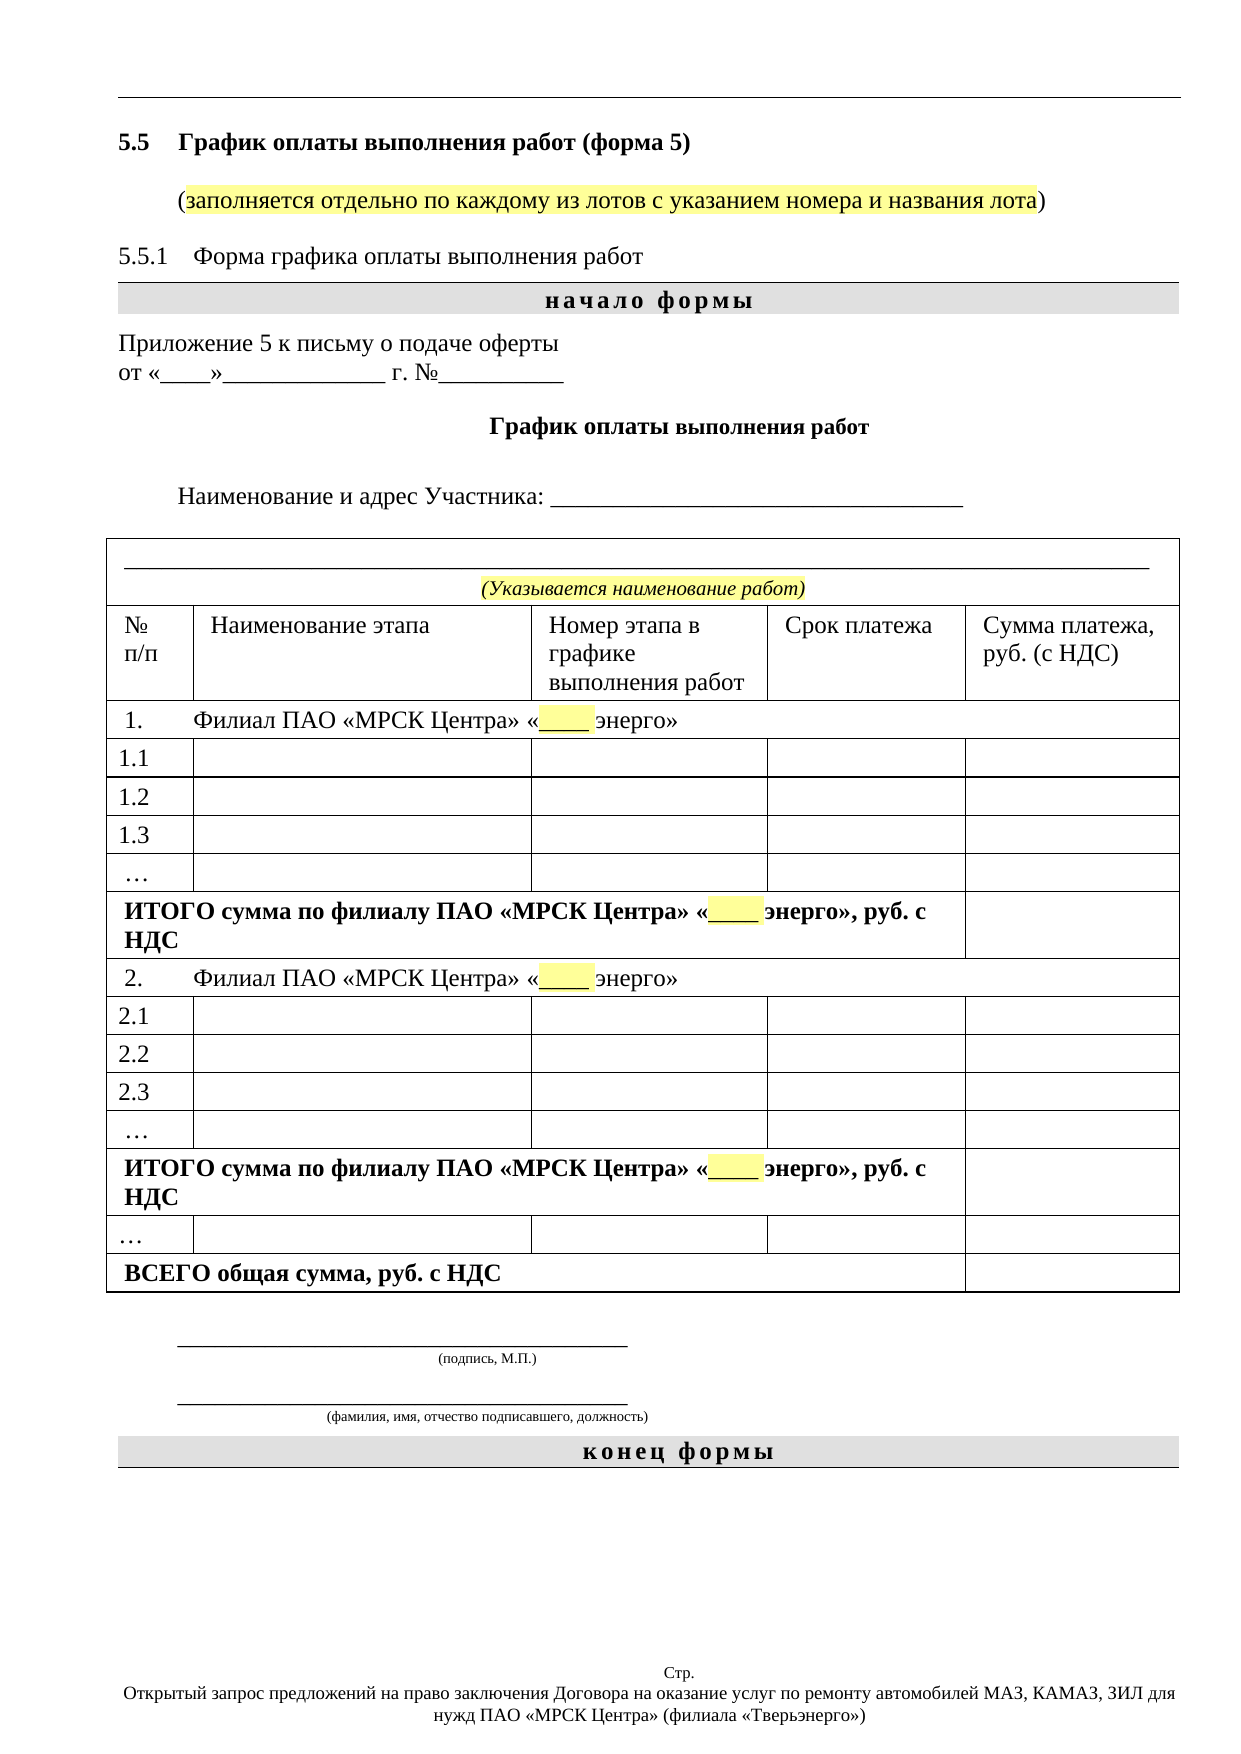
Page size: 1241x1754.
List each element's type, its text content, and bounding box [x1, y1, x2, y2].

table_cell 1.2 [107, 778, 193, 814]
table_cell [194, 778, 531, 814]
table_cell [532, 778, 767, 814]
table_cell Сумма платежа, руб. (с НДС) [966, 606, 1179, 700]
table_cell ИТОГО сумма по филиалу ПАО «МРСК Центра» «____ энерго», руб. с НДС [107, 1149, 965, 1215]
table_cell [194, 1216, 531, 1253]
table_cell [966, 1035, 1179, 1072]
table_cell [768, 1111, 965, 1148]
table_cell [532, 1111, 767, 1148]
table_cell [966, 1216, 1179, 1253]
table_cell [194, 1035, 531, 1072]
table_cell 1.1 [107, 739, 193, 776]
table_cell 2.2 [107, 1035, 193, 1072]
subtitle График оплаты выполнения работ (форма 5) [118, 127, 1181, 156]
table_cell [194, 1073, 531, 1110]
table_cell Филиал ПАО «МРСК Центра» «____ энерго» [107, 701, 1179, 738]
table_cell … [107, 1216, 193, 1253]
table_cell [194, 1111, 531, 1148]
text Наименование и адрес Участника: _________________________________ [118, 481, 1181, 509]
table_cell [532, 1035, 767, 1072]
table_cell 2.3 [107, 1073, 193, 1110]
table_cell [194, 739, 531, 776]
text (подпись, М.П.) [118, 1350, 797, 1379]
table_cell [768, 816, 965, 853]
table_cell [768, 1216, 965, 1253]
table_cell [532, 1073, 767, 1110]
table_cell … [107, 854, 193, 891]
table_cell … [107, 1111, 193, 1148]
table_cell № п/п [107, 606, 193, 700]
table_cell [966, 739, 1179, 776]
text начало формы [118, 283, 1179, 314]
table_cell 2.1 [107, 997, 193, 1034]
table_cell [966, 778, 1179, 814]
table_cell [768, 1073, 965, 1110]
table_cell [966, 1254, 1179, 1291]
text График оплаты выполнения работ [118, 411, 1181, 439]
table_cell [194, 816, 531, 853]
table_cell [768, 997, 965, 1034]
table_cell [194, 854, 531, 891]
table_cell 1.3 [107, 816, 193, 853]
table_cell [966, 1149, 1179, 1215]
table_cell Номер этапа в графике выполнения работ [532, 606, 767, 700]
table_cell [966, 892, 1179, 958]
text ____________________________________ [118, 1321, 1181, 1350]
text ____________________________________ [118, 1379, 1181, 1407]
table_cell [966, 997, 1179, 1034]
table_cell [194, 997, 531, 1034]
subtitle Форма графика оплаты выполнения работ [118, 241, 1181, 269]
table_cell [532, 997, 767, 1034]
table_cell [966, 854, 1179, 891]
table_cell [768, 1035, 965, 1072]
table_cell [532, 816, 767, 853]
table_cell [532, 854, 767, 891]
table_cell [966, 816, 1179, 853]
text конец формы [118, 1436, 1179, 1467]
table_cell Срок платежа [768, 606, 965, 700]
table_cell [532, 1216, 767, 1253]
table_cell [768, 739, 965, 776]
table_cell [966, 1111, 1179, 1148]
table_cell [768, 778, 965, 814]
text Приложение 5 к письму о подаче оферты от «____»_____________ г. №__________ [118, 328, 1181, 386]
table_cell Филиал ПАО «МРСК Центра» «____ энерго» [107, 959, 1179, 996]
text (фамилия, имя, отчество подписавшего, должность) [118, 1407, 797, 1436]
table_cell [966, 1073, 1179, 1110]
table_header __________________________________________________________________________________ (Указывается наименование работ) [107, 539, 1179, 604]
table_cell [768, 854, 965, 891]
table_cell ВСЕГО общая сумма, руб. с НДС [107, 1254, 965, 1291]
table_cell Наименование этапа [194, 606, 531, 700]
table_cell [532, 739, 767, 776]
table_cell ИТОГО сумма по филиалу ПАО «МРСК Центра» «____ энерго», руб. с НДС [107, 892, 965, 958]
